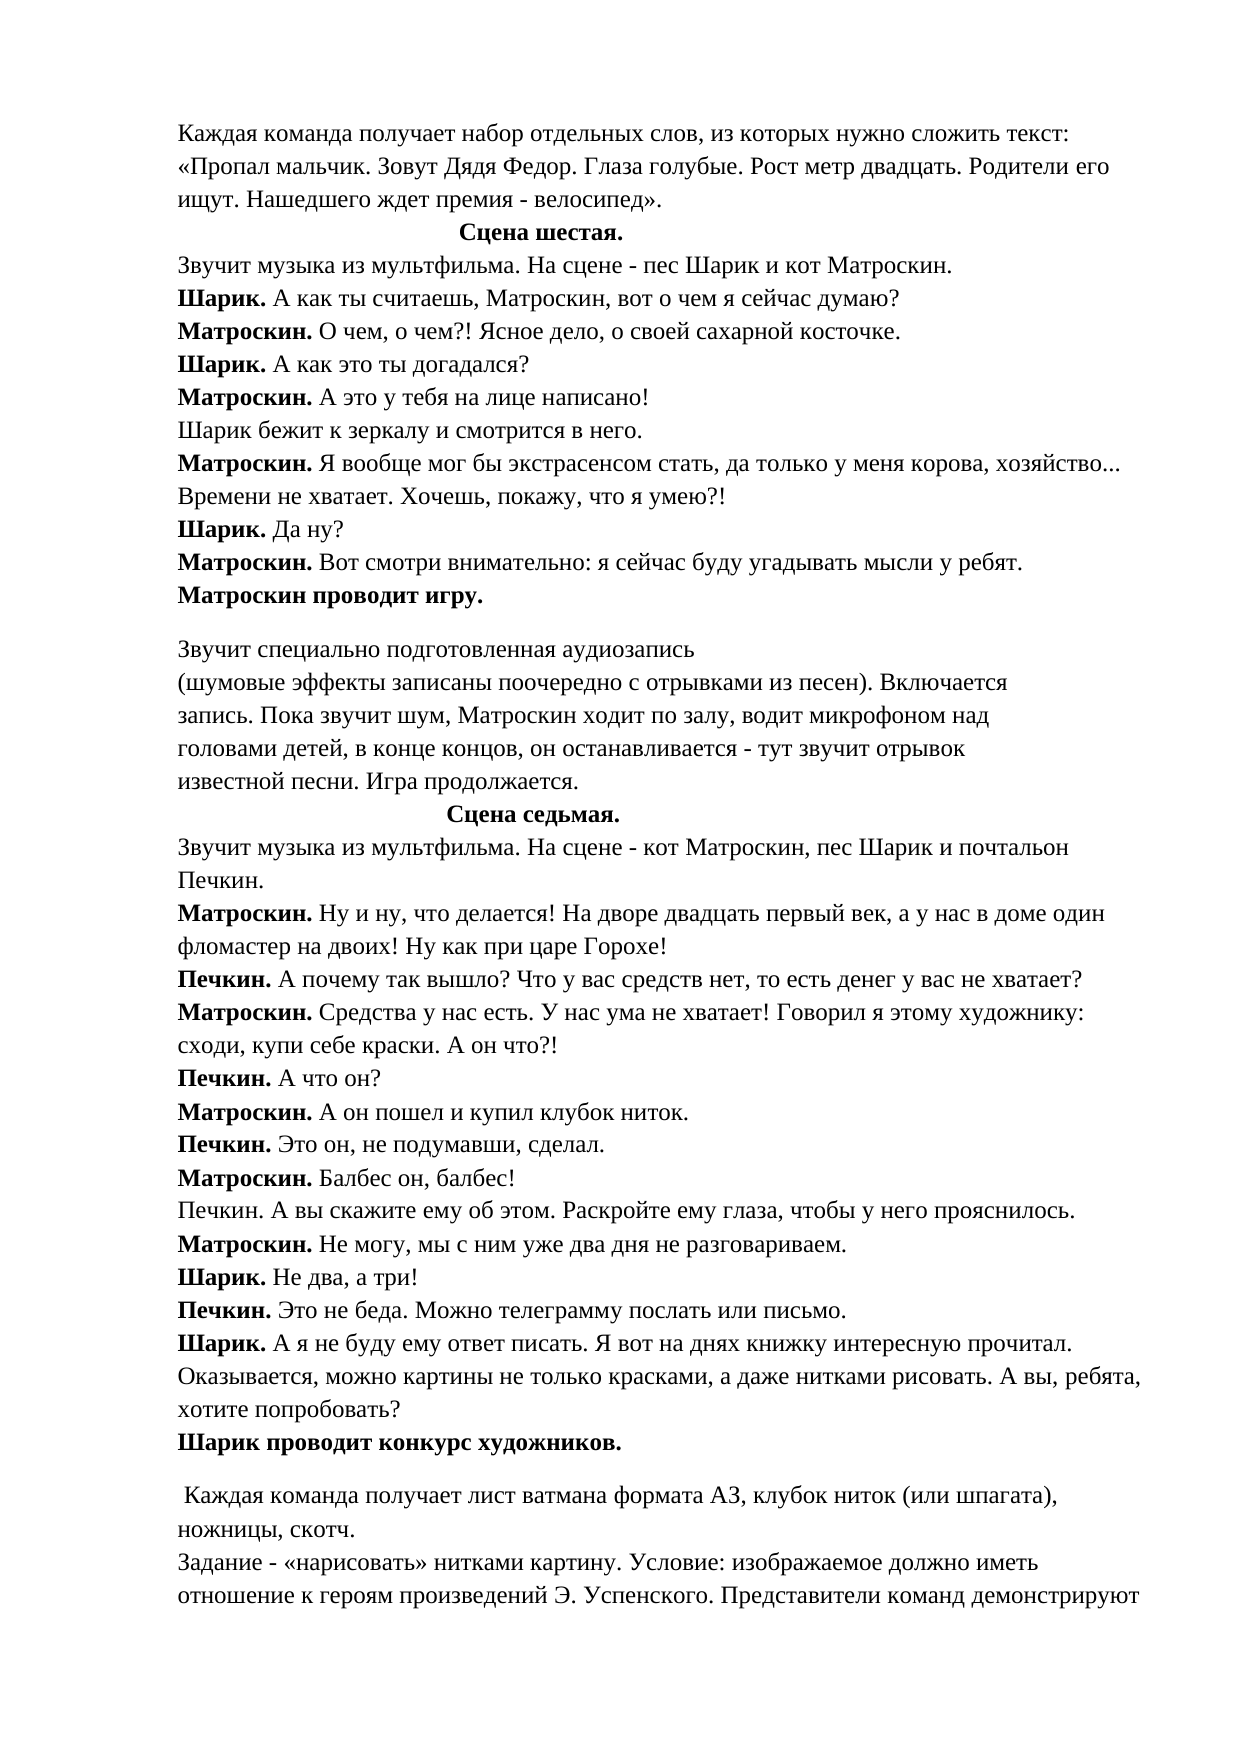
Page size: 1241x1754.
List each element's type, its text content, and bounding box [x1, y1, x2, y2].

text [177, 118, 1152, 609]
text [177, 1481, 1152, 1608]
text Звучит специально подготовленная аудиозапись (шумовые эффекты записаны поочередно с отрывками из песен). Включается запись. Пока звучит шум, Матроскин ходит по залу, водит микрофоном над головами детей, в конце концов, он останавливается - тут звучит отрывок известной песни. Игра продолжается. Сцена седьмая. Звучит музыка из мультфильма. На сцене - кот Матроскин, пес Шарик и почтальон Печкин. Матроскин. Ну и ну, что делается! На дворе двадцать первый век, а у нас в доме один фломастер на двоих! Ну как при царе Горохе! Печкин. А почему так вышло? Что у вас средств нет, то есть денег у вас не хватает? Матроскин. Средства у нас есть. У нас ума не хватает! Говорил я этому художнику: сходи, купи себе краски. А он что?! Печкин. А что он? Матроскин. А он пошел и купил клубок ниток. Печкин. Это он, не подумавши, сделал. Матроскин. Балбес он, балбес! Печкин. А вы скажите ему об этом. Раскройте ему глаза, чтобы у него прояснилось. Матроскин. Не могу, мы с ним уже два дня не разговариваем. Шарик. Не два, а три! Печкин. Это не беда. Можно телеграмму послать или письмо. Шарик. А я не буду ему ответ писать. Я вот на днях книжку интересную прочитал. Оказывается, можно картины не только красками, а даже нитками рисовать. А вы, ребята, хотите попробовать? Шарик проводит конкурс художников. [177, 634, 1152, 1456]
